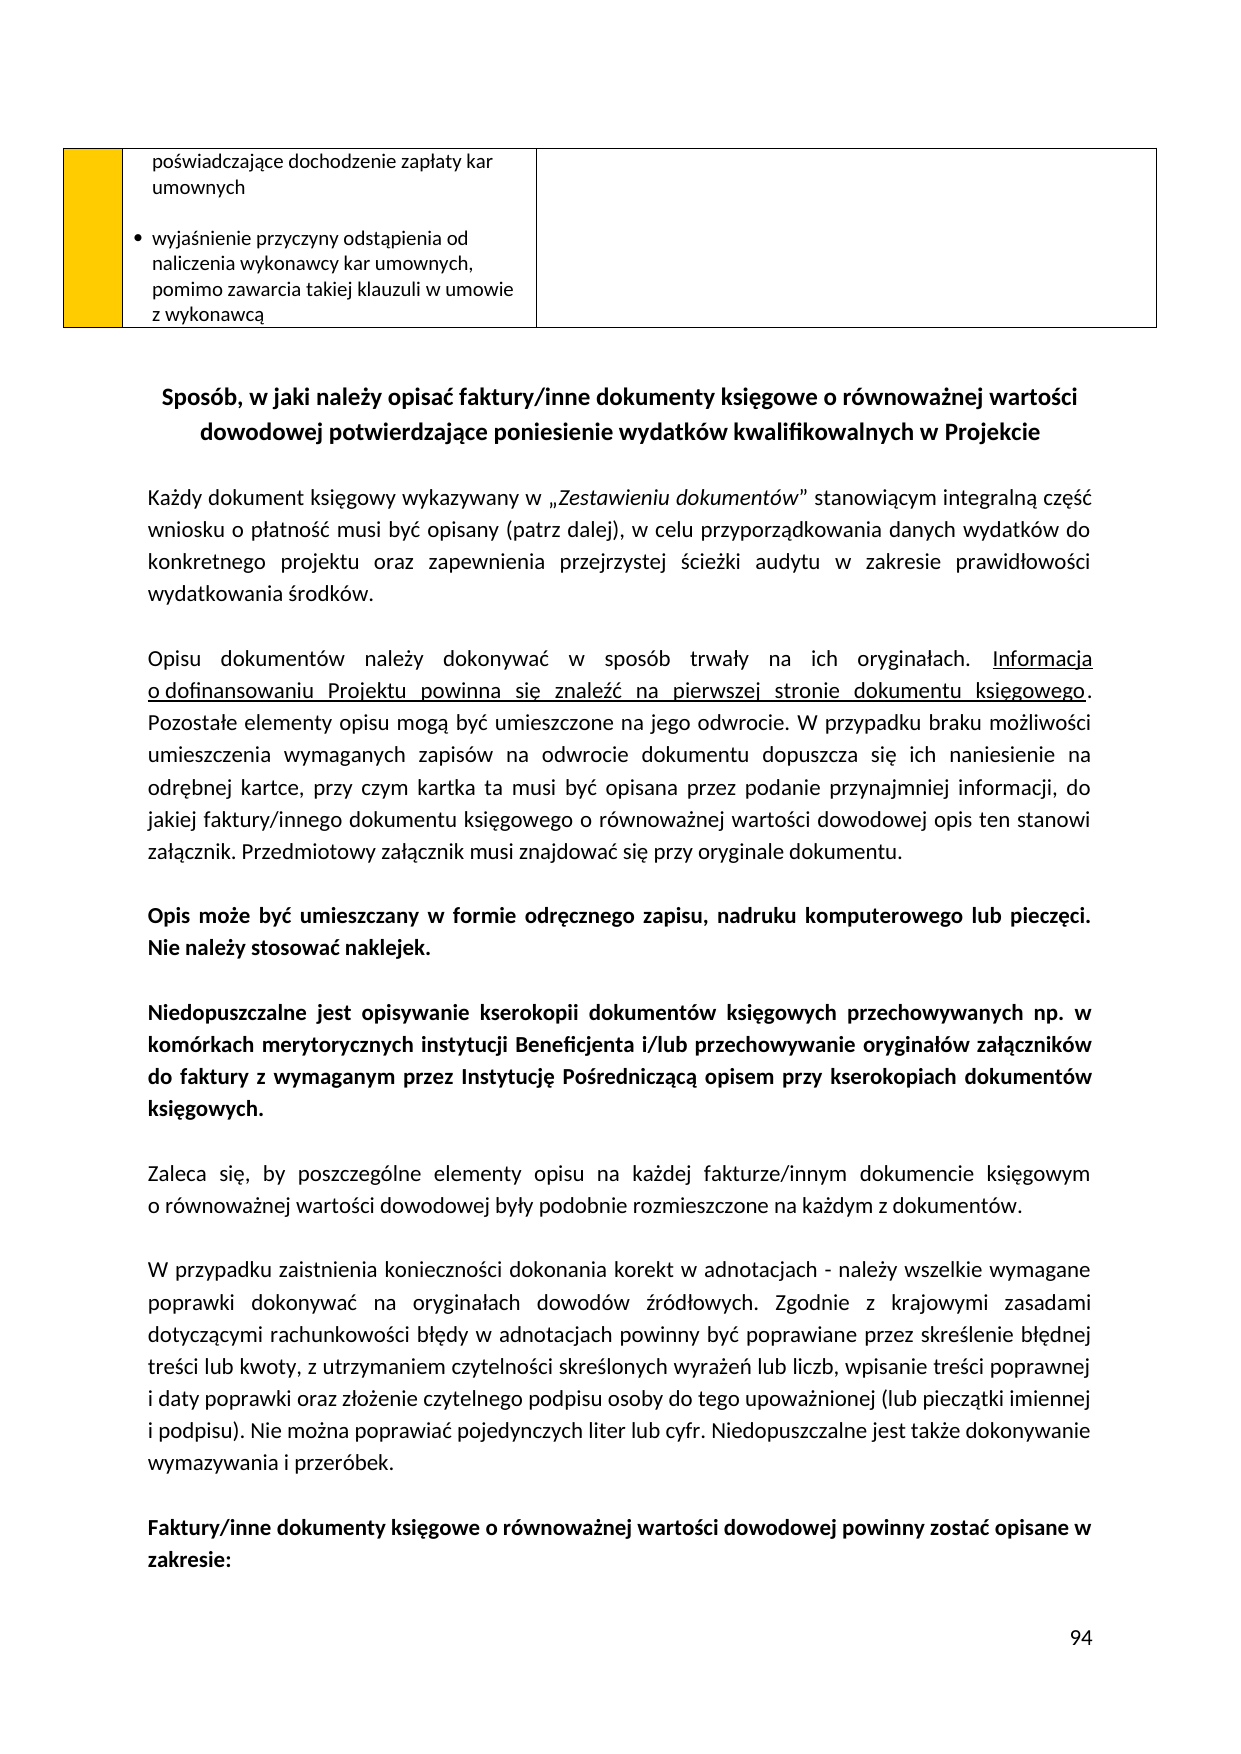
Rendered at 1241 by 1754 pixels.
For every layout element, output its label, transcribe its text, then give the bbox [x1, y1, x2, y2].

text Opisu dokumentów należy dokonywać w sposób trwały na ich oryginałach. Informacja o dofinansowaniu Projektu powinna się znaleźć na pierwszej stronie dokumentu księgowego. Pozostałe elementy opisu mogą być umieszczone na jego odwrocie. W przypadku braku możliwości umieszczenia wymaganych zapisów na odwrocie dokumentu dopuszcza się ich naniesienie na odrębnej kartce, przy czym kartka ta musi być opisana przez podanie przynajmniej informacji, do jakiej faktury/innego dokumentu księgowego o równoważnej wartości dowodowej opis ten stanowi załącznik. Przedmiotowy załącznik musi znajdować się przy oryginale dokumentu. [148, 644, 1092, 865]
text Niedopuszczalne jest opisywanie kserokopii dokumentów księgowych przechowywanych np. w komórkach merytorycznych instytucji Beneficjenta i/lub przechowywanie oryginałów załączników do faktury z wymaganym przez Instytucję Pośredniczącą opisem przy kserokopiach dokumentów księgowych. [148, 998, 1092, 1122]
text Każdy dokument księgowy wykazywany w „Zestawieniu dokumentów” stanowiącym integralną część wniosku o płatność musi być opisany (patrz dalej), w celu przyporządkowania danych wydatków do konkretnego projektu oraz zapewnienia przejrzystej ścieżki audytu w zakresie prawidłowości wydatkowania środków. [148, 483, 1092, 607]
text Zaleca się, by poszczególne elementy opisu na każdej fakturze/innym dokumencie księgowym o równoważnej wartości dowodowej były podobnie rozmieszczone na każdym z dokumentów. [148, 1159, 1092, 1219]
text Faktury/inne dokumenty księgowe o równoważnej wartości dowodowej powinny zostać opisane w zakresie: [148, 1513, 1092, 1573]
text W przypadku zaistnienia konieczności dokonania korekt w adnotacjach - należy wszelkie wymagane poprawki dokonywać na oryginałach dowodów źródłowych. Zgodnie z krajowymi zasadami dotyczącymi rachunkowości błędy w adnotacjach powinny być poprawiane przez skreślenie błędnej treści lub kwoty, z utrzymaniem czytelności skreślonych wyrażeń lub liczb, wpisanie treści poprawnej i daty poprawki oraz złożenie czytelnego podpisu osoby do tego upoważnionej (lub pieczątki imiennej i podpisu). Nie można poprawiać pojedynczych liter lub cyfr. Niedopuszczalne jest także dokonywanie wymazywania i przeróbek. [148, 1255, 1092, 1477]
text Opis może być umieszczany w formie odręcznego zapisu, nadruku komputerowego lub pieczęci. Nie należy stosować naklejek. [148, 901, 1092, 962]
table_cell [123, 149, 536, 327]
text Sposób, w jaki należy opisać faktury/inne dokumenty księgowe o równoważnej wartości dowodowej potwierdzające poniesienie wydatków kwalifikowalnych w Projekcie [148, 381, 1092, 446]
table_cell [64, 149, 122, 327]
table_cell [537, 149, 1156, 327]
